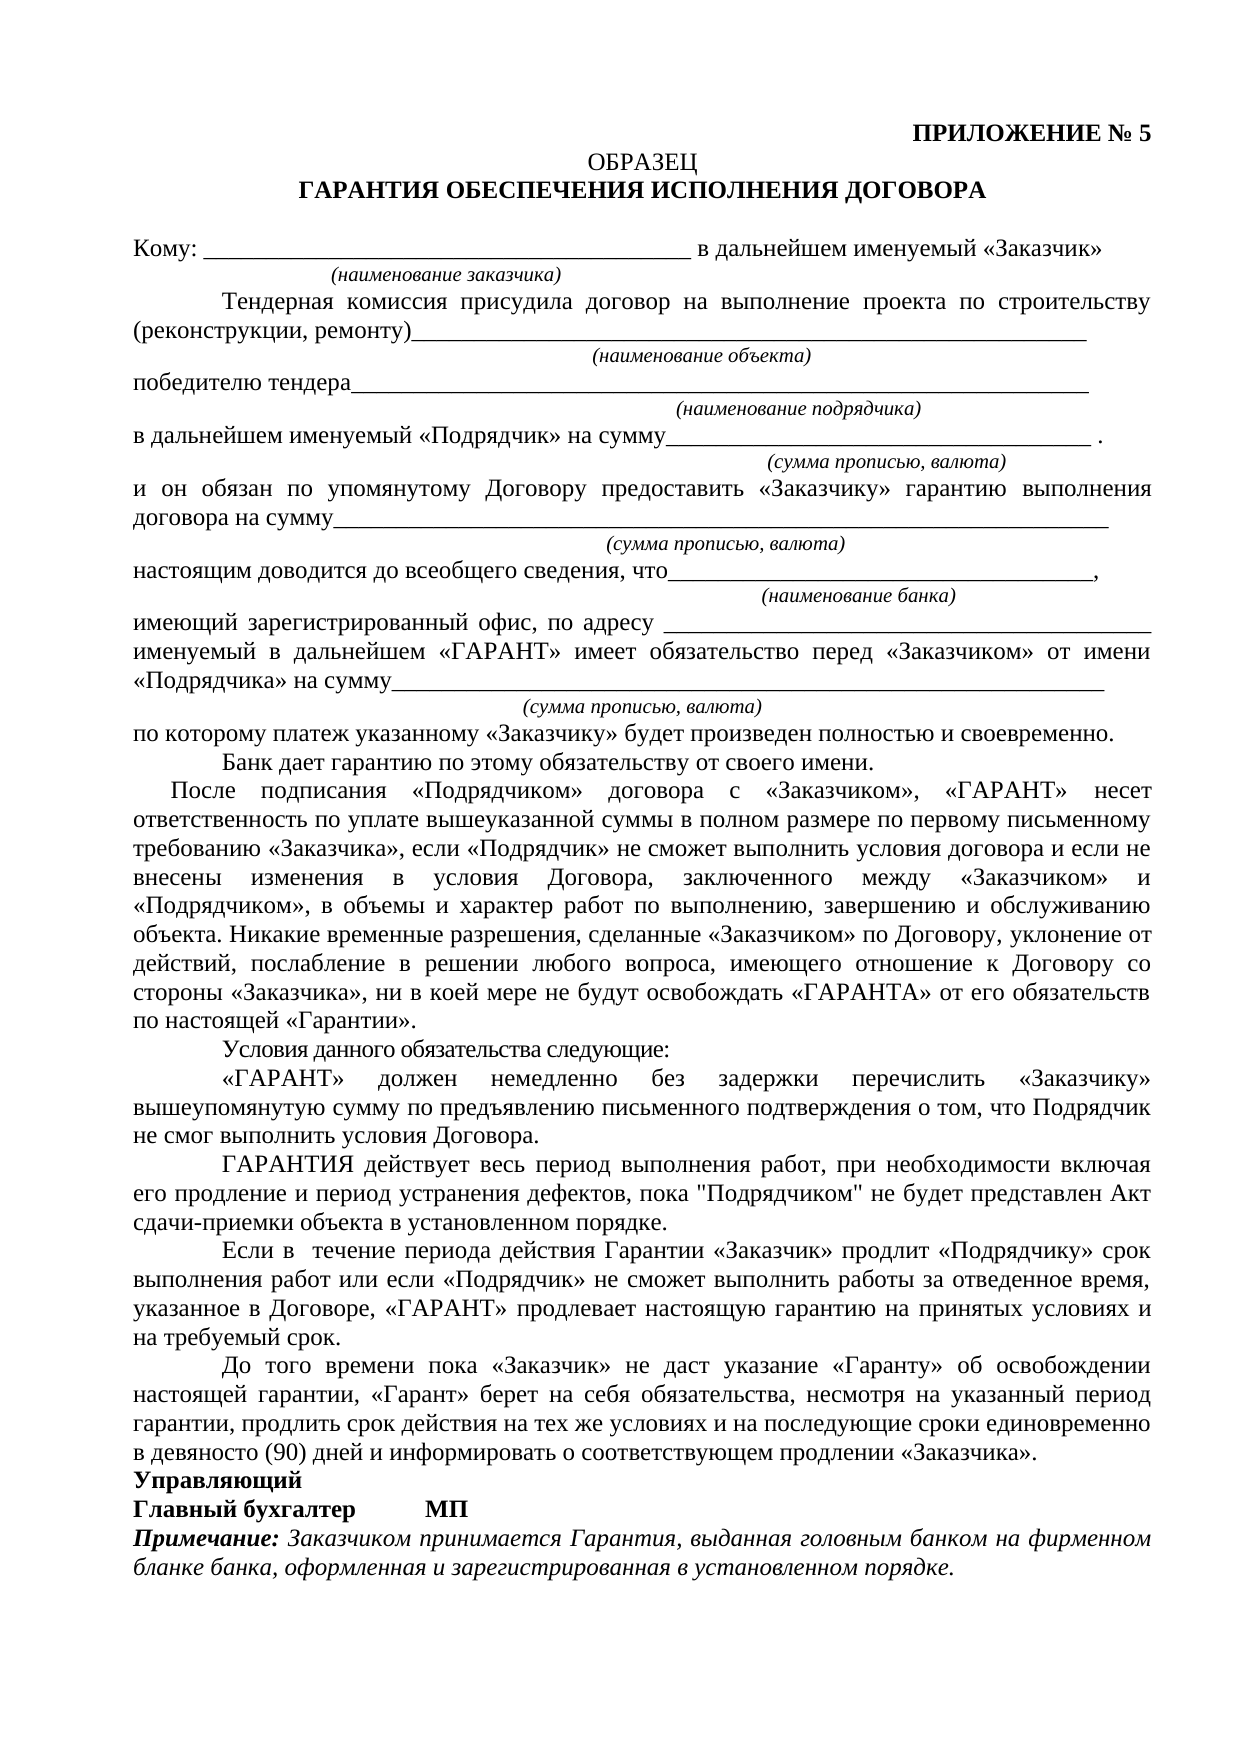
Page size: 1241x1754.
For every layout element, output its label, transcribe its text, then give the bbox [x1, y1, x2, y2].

text (наименование заказчика) [133, 262, 1152, 286]
text по которому платеж указанному «Заказчику» будет произведен полностью и своевременно. [133, 718, 1152, 747]
text победителю тендера___________________________________________________________ [133, 367, 1152, 396]
text «ГАРАНТ» должен немедленно без задержки перечислить «Заказчику» вышеупомянутую сумму по предъявлению письменного подтверждения о том, что Подрядчик не смог выполнить условия Договора. [133, 1063, 1152, 1149]
text и он обязан по упомянутому Договору предоставить «Заказчику» гарантию выполнения договора на сумму______________________________________________________________ [133, 473, 1152, 531]
text (сумма прописью, валюта) [133, 449, 1152, 473]
text Если в течение периода действия Гарантии «Заказчик» продлит «Подрядчику» срок выполнения работ или если «Подрядчик» не сможет выполнить работы за отведенное время, указанное в Договоре, «ГАРАНТ» продлевает настоящую гарантию на принятых условиях и на требуемый срок. [133, 1235, 1152, 1350]
text ГАРАНТИЯ ОБЕСПЕЧЕНИЯ ИСПОЛНЕНИЯ ДОГОВОРА [133, 176, 1152, 204]
text имеющий зарегистрированный офис, по адресу _______________________________________ именуемый в дальнейшем «ГАРАНТ» имеет обязательство перед «Заказчиком» от имени «Подрядчика» на сумму_________________________________________________________ [133, 607, 1152, 694]
text Управляющий [133, 1465, 1152, 1494]
text (наименование объекта) [133, 343, 1152, 367]
text Главный бухгалтер МП [133, 1494, 1152, 1523]
text Кому: _______________________________________ в дальнейшем именуемый «Заказчик» [133, 233, 1152, 262]
text (наименование банка) [133, 583, 1152, 607]
text (сумма прописью, валюта) [133, 531, 1152, 555]
text Банк дает гарантию по этому обязательству от своего имени. [133, 747, 1152, 775]
text в дальнейшем именуемый «Подрядчик» на сумму__________________________________ . [133, 420, 1152, 449]
text ПРИЛОЖЕНИЕ № 5 [575, 118, 1152, 147]
text После подписания «Подрядчиком» договора с «Заказчиком», «ГАРАНТ» несет ответственность по уплате вышеуказанной суммы в полном размере по первому письменному требованию «Заказчика», если «Подрядчик» не сможет выполнить условия договора и если не внесены изменения в условия Договора, заключенного между «Заказчиком» и «Подрядчиком», в объемы и характер работ по выполнению, завершению и обслуживанию объекта. Никакие временные разрешения, сделанные «Заказчиком» по Договору, уклонение от действий, послабление в решении любого вопроса, имеющего отношение к Договору со стороны «Заказчика», ни в коей мере не будут освобождать «ГАРАНТА» от его обязательств по настоящей «Гарантии». [133, 775, 1152, 1034]
text Тендерная комиссия присудила договор на выполнение проекта по строительству (реконструкции, ремонту)______________________________________________________ [133, 286, 1152, 343]
text Условия данного обязательства следующие: [133, 1034, 1152, 1063]
text ГАРАНТИЯ действует весь период выполнения работ, при необходимости включая его продление и период устранения дефектов, пока "Подрядчиком" не будет представлен Акт сдачи-приемки объекта в установленном порядке. [133, 1149, 1152, 1235]
text ОБРАЗЕЦ [133, 147, 1152, 176]
text (сумма прописью, валюта) [133, 694, 1152, 718]
text Примечание: Заказчиком принимается Гарантия, выданная головным банком на фирменном бланке банка, оформленная и зарегистрированная в установленном порядке. [133, 1523, 1152, 1580]
text настоящим доводится до всеобщего сведения, что__________________________________, [133, 555, 1152, 583]
text (наименование подрядчика) [133, 396, 1152, 420]
text До того времени пока «Заказчик» не даст указание «Гаранту» об освобождении настоящей гарантии, «Гарант» берет на себя обязательства, несмотря на указанный период гарантии, продлить срок действия на тех же условиях и на последующие сроки единовременно в девяносто (90) дней и информировать о соответствующем продлении «Заказчика». [133, 1350, 1152, 1465]
